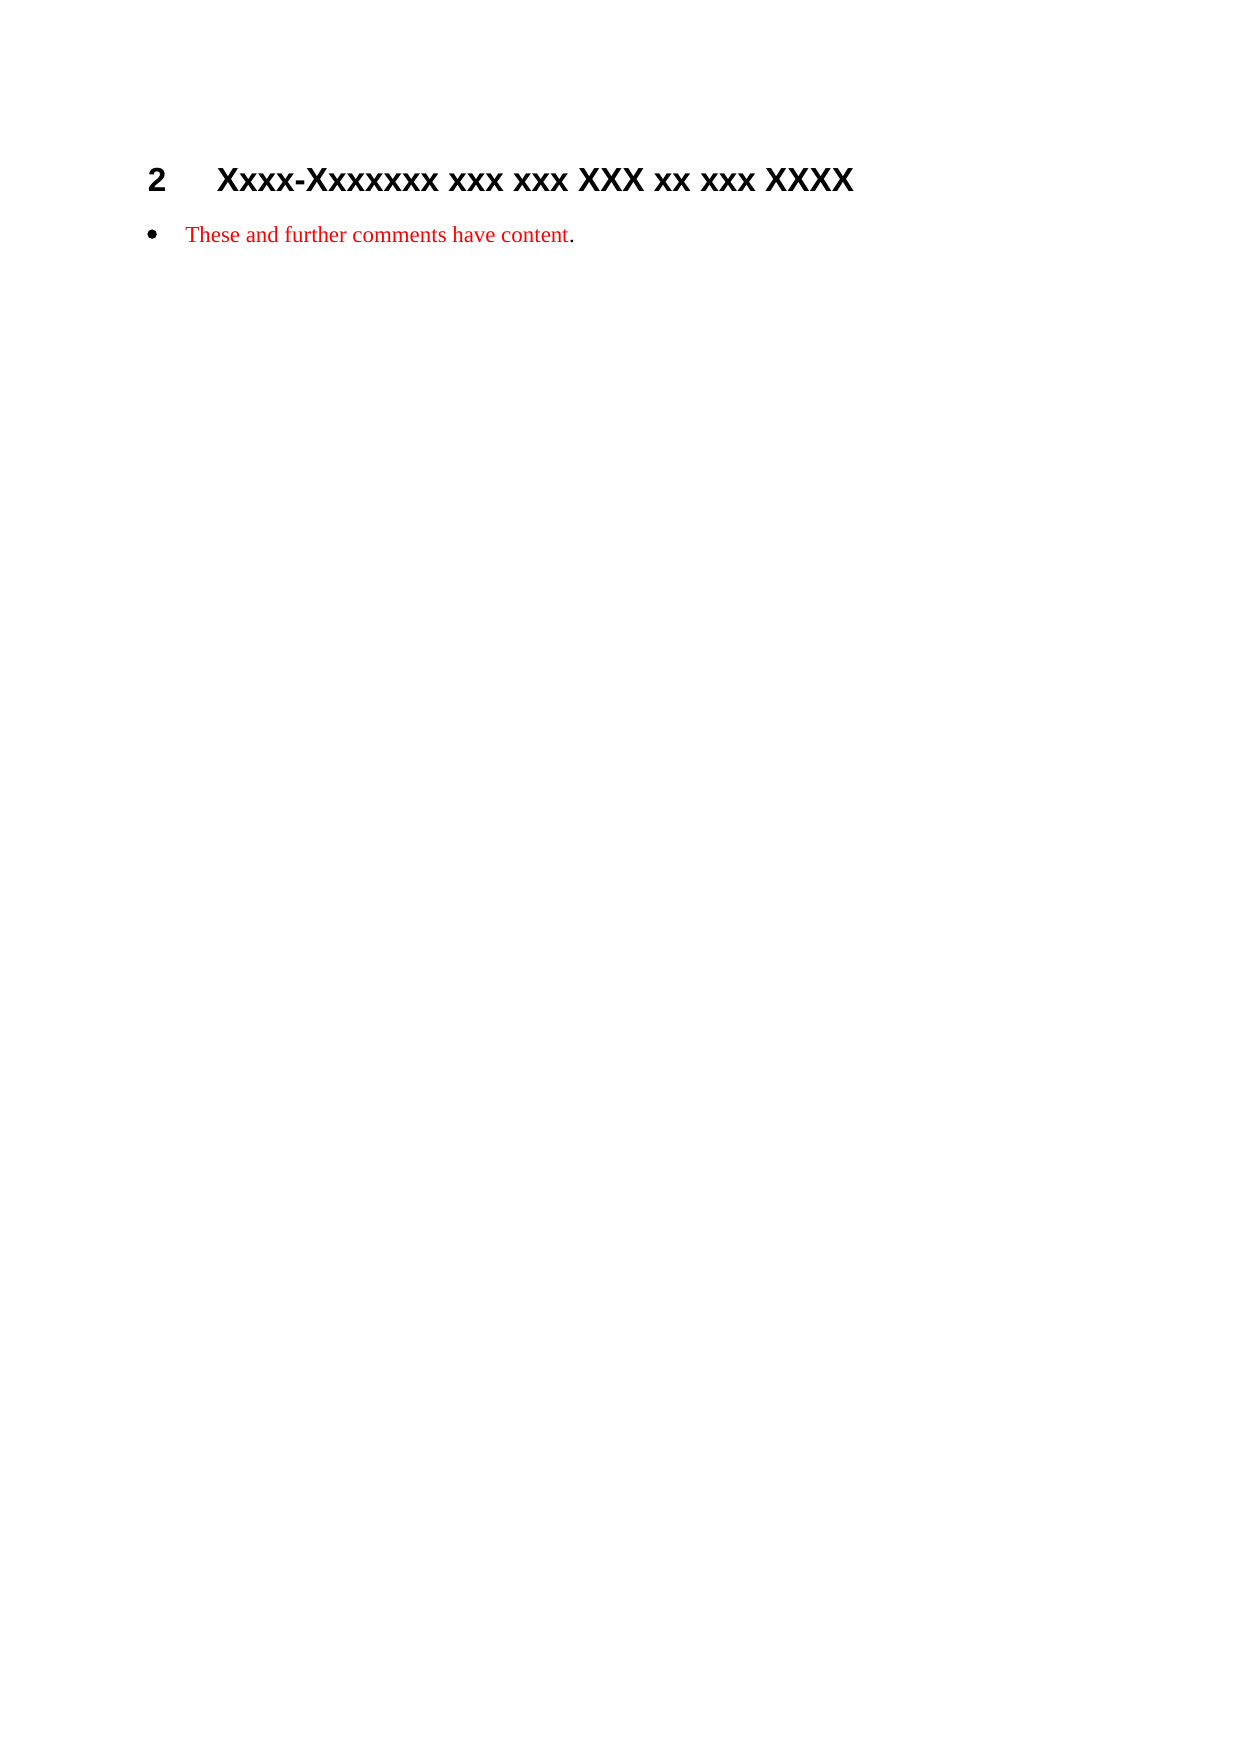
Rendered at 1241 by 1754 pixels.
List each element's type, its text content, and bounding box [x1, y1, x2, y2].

text Xxxx-Xxxxxxx xxx xxx XXX xx xxx XXXX [148, 160, 1093, 198]
list These and further comments have content. [148, 221, 1093, 248]
